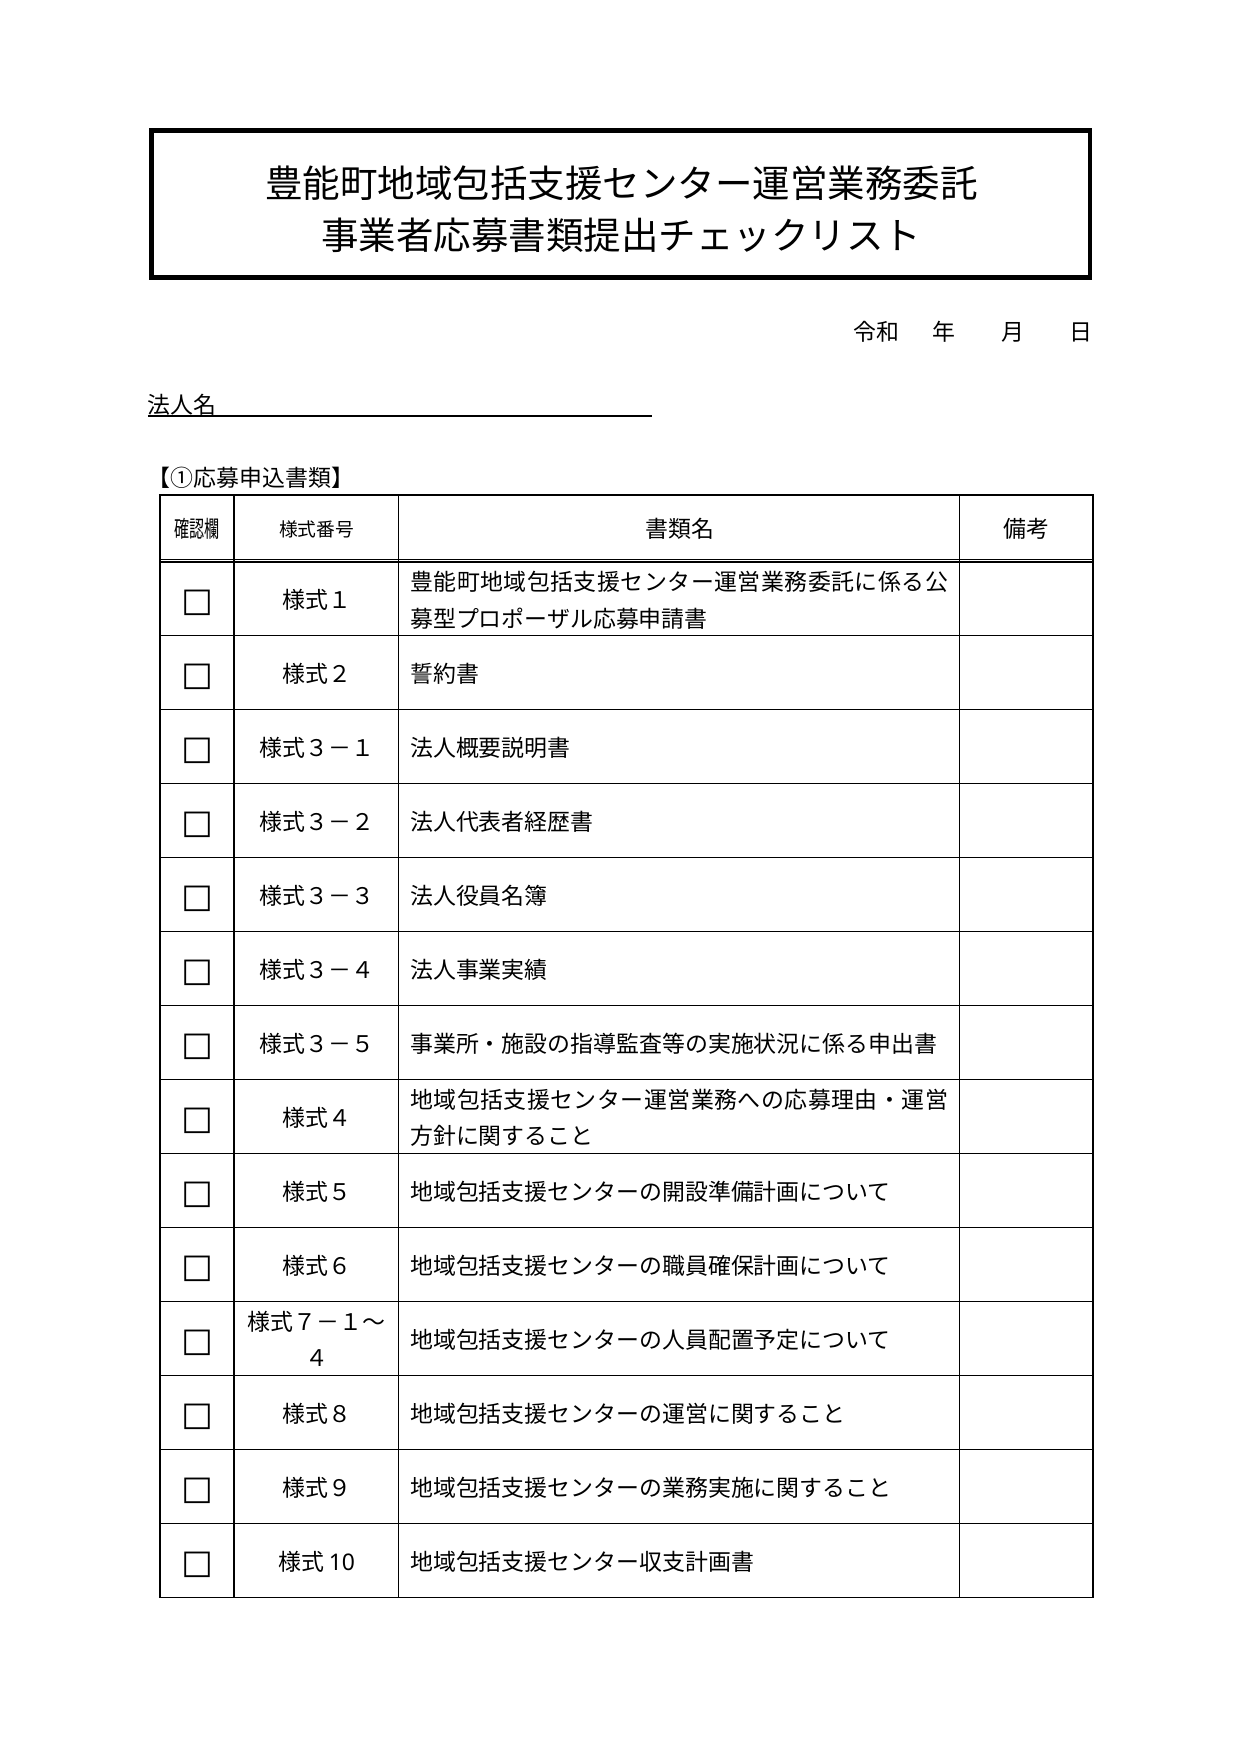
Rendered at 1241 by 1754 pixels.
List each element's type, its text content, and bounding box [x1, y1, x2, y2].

table_cell 法人役員名簿 [399, 858, 959, 931]
table_cell □ [161, 1080, 233, 1153]
table_cell 様式７－１～４ [235, 1302, 398, 1375]
table_cell 地域包括支援センター運営業務への応募理由・運営方針に関すること [399, 1080, 959, 1153]
table_cell [960, 1524, 1092, 1597]
table_cell [960, 1376, 1092, 1449]
table_cell 様式２ [235, 636, 398, 709]
table_header 様式番号 [235, 496, 398, 559]
table_cell □ [161, 1228, 233, 1301]
table_cell 様式10 [235, 1524, 398, 1597]
table_cell 様式３－５ [235, 1006, 398, 1079]
table_cell [960, 1080, 1092, 1153]
table_cell 地域包括支援センターの職員確保計画について [399, 1228, 959, 1301]
table_cell □ [161, 1006, 233, 1079]
table_cell 地域包括支援センターの業務実施に関すること [399, 1450, 959, 1523]
table_cell 豊能町地域包括支援センター運営業務委託に係る公募型プロポーザル応募申請書 [399, 563, 959, 635]
table_cell □ [161, 636, 233, 709]
table_cell 地域包括支援センター収支計画書 [399, 1524, 959, 1597]
text 令和 年 月 日 [148, 312, 1092, 348]
table_cell 法人概要説明書 [399, 710, 959, 783]
table_cell 法人事業実績 [399, 932, 959, 1005]
table_cell [960, 636, 1092, 709]
table_header 確認欄 [161, 496, 233, 559]
table_cell □ [161, 784, 233, 857]
table_cell 地域包括支援センターの開設準備計画について [399, 1154, 959, 1227]
table_cell [960, 1450, 1092, 1523]
table_cell [960, 1006, 1092, 1079]
table_cell □ [161, 1524, 233, 1597]
table_cell 様式３－４ [235, 932, 398, 1005]
table_cell 様式４ [235, 1080, 398, 1153]
table_cell 様式９ [235, 1450, 398, 1523]
table_cell [960, 932, 1092, 1005]
table_cell □ [161, 710, 233, 783]
table_cell 事業所・施設の指導監査等の実施状況に係る申出書 [399, 1006, 959, 1079]
table_cell [960, 1228, 1092, 1301]
text 法人名 [148, 385, 1092, 421]
table_cell [960, 563, 1092, 635]
table_cell [960, 710, 1092, 783]
table_cell □ [161, 932, 233, 1005]
text 【①応募申込書類】 [148, 458, 1092, 494]
table_header 備考 [960, 496, 1092, 559]
table_cell □ [161, 1450, 233, 1523]
table_cell □ [161, 858, 233, 931]
table_cell 地域包括支援センターの運営に関すること [399, 1376, 959, 1449]
table_cell [960, 858, 1092, 931]
table_cell □ [161, 1376, 233, 1449]
table_cell [960, 1302, 1092, 1375]
table_cell □ [161, 1154, 233, 1227]
table_cell 様式８ [235, 1376, 398, 1449]
table_cell [960, 784, 1092, 857]
table_cell □ [161, 1302, 233, 1375]
table_cell 誓約書 [399, 636, 959, 709]
table_cell 様式３－２ [235, 784, 398, 857]
table_cell 地域包括支援センターの人員配置予定について [399, 1302, 959, 1375]
table_cell 法人代表者経歴書 [399, 784, 959, 857]
table_cell 様式１ [235, 563, 398, 635]
table_cell 様式５ [235, 1154, 398, 1227]
table_cell 様式３－１ [235, 710, 398, 783]
table_cell 様式３－３ [235, 858, 398, 931]
table_cell □ [161, 563, 233, 635]
table_cell [960, 1154, 1092, 1227]
table_cell 様式６ [235, 1228, 398, 1301]
table_header 書類名 [399, 496, 959, 559]
